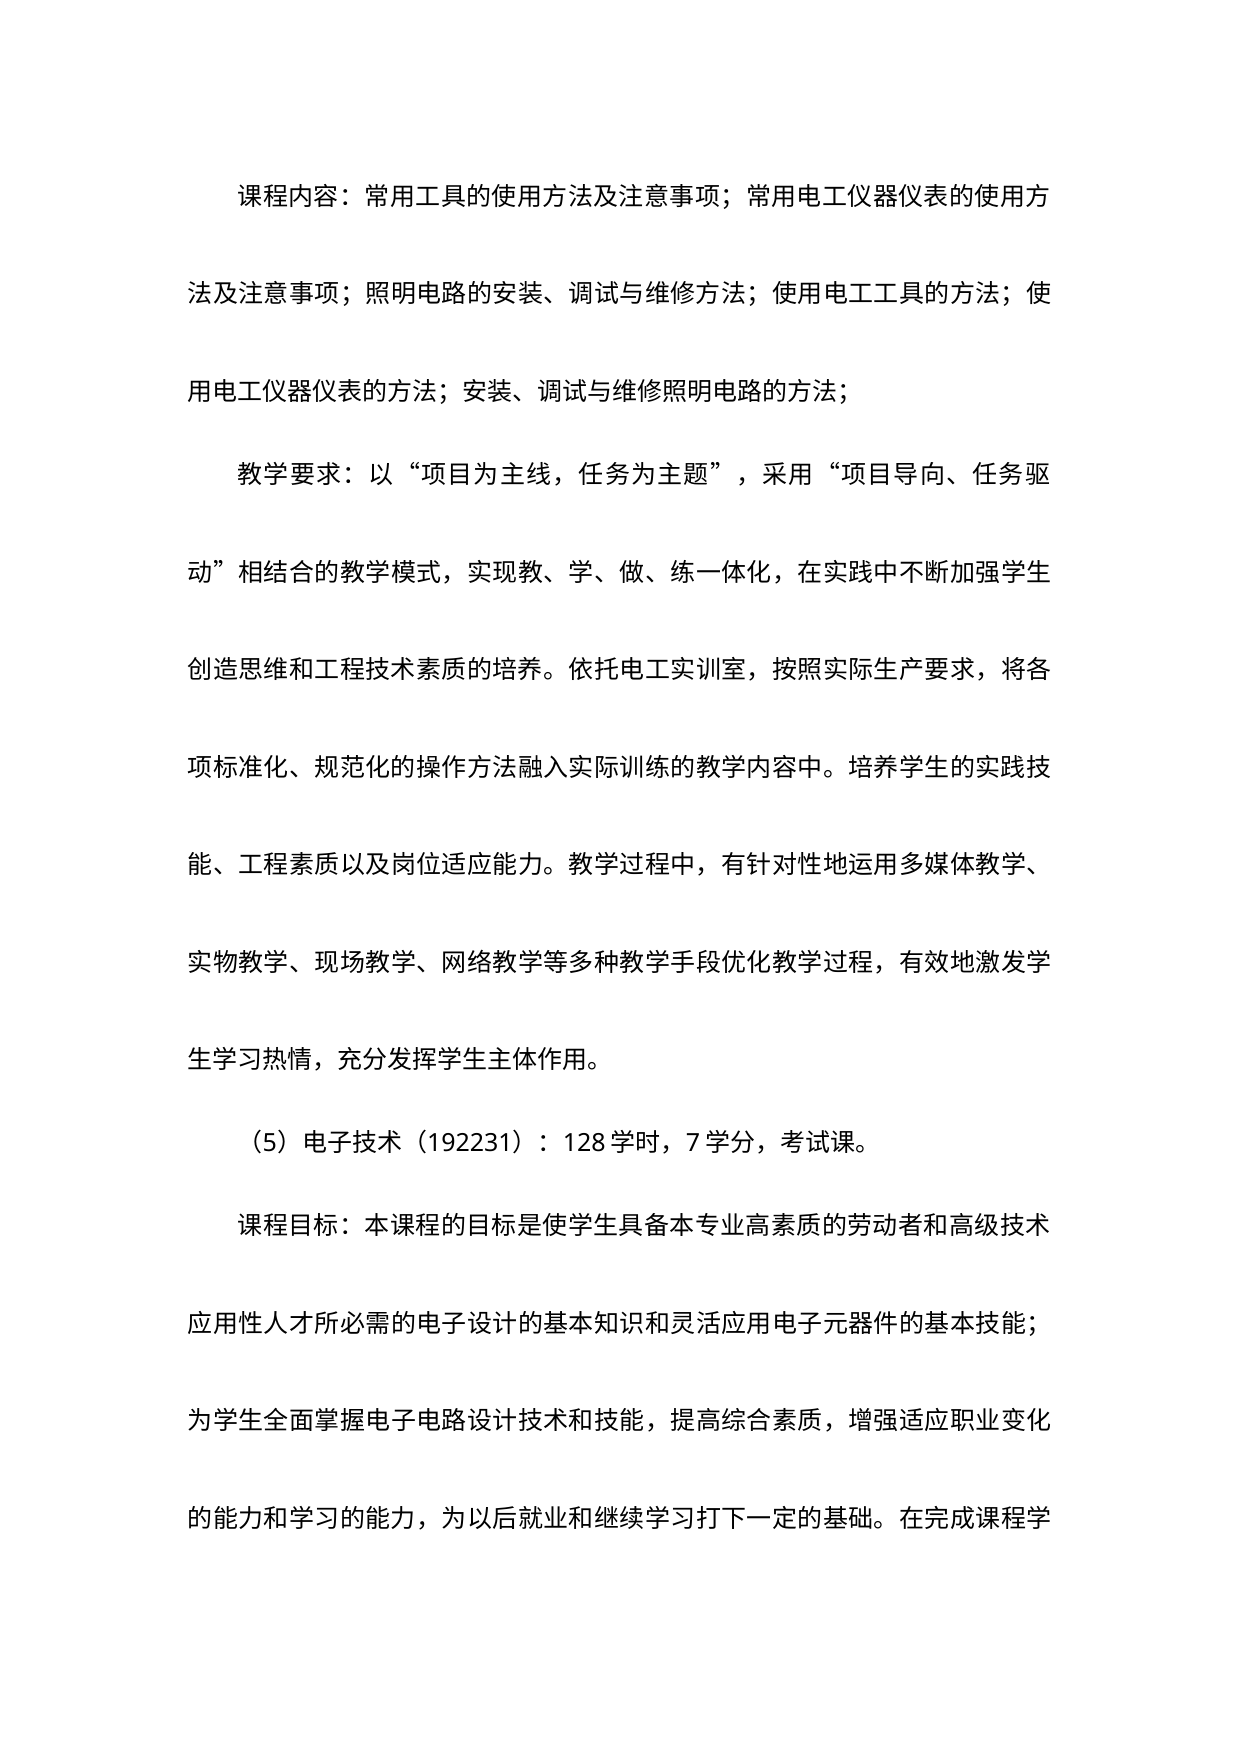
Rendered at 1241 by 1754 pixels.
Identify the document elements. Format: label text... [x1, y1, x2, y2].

text 教学要求：以“项目为主线，任务为主题”，采用“项目导向、任务驱动”相结合的教学模式，实现教、学、做、练一体化，在实践中不断加强学生创造思维和工程技术素质的培养。依托电工实训室，按照实际生产要求，将各项标准化、规范化的操作方法融入实际训练的教学内容中。培养学生的实践技能、工程素质以及岗位适应能力。教学过程中，有针对性地运用多媒体教学、实物教学、现场教学、网络教学等多种教学手段优化教学过程，有效地激发学生学习热情，充分发挥学生主体作用。 [187, 440, 1053, 1090]
text 课程内容：常用工具的使用方法及注意事项；常用电工仪器仪表的使用方法及注意事项；照明电路的安装、调试与维修方法；使用电工工具的方法；使用电工仪器仪表的方法；安装、调试与维修照明电路的方法； [187, 162, 1053, 422]
text （5）电子技术（192231）：128学时，7学分，考试课。 [187, 1108, 1053, 1173]
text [187, 1191, 1053, 1549]
